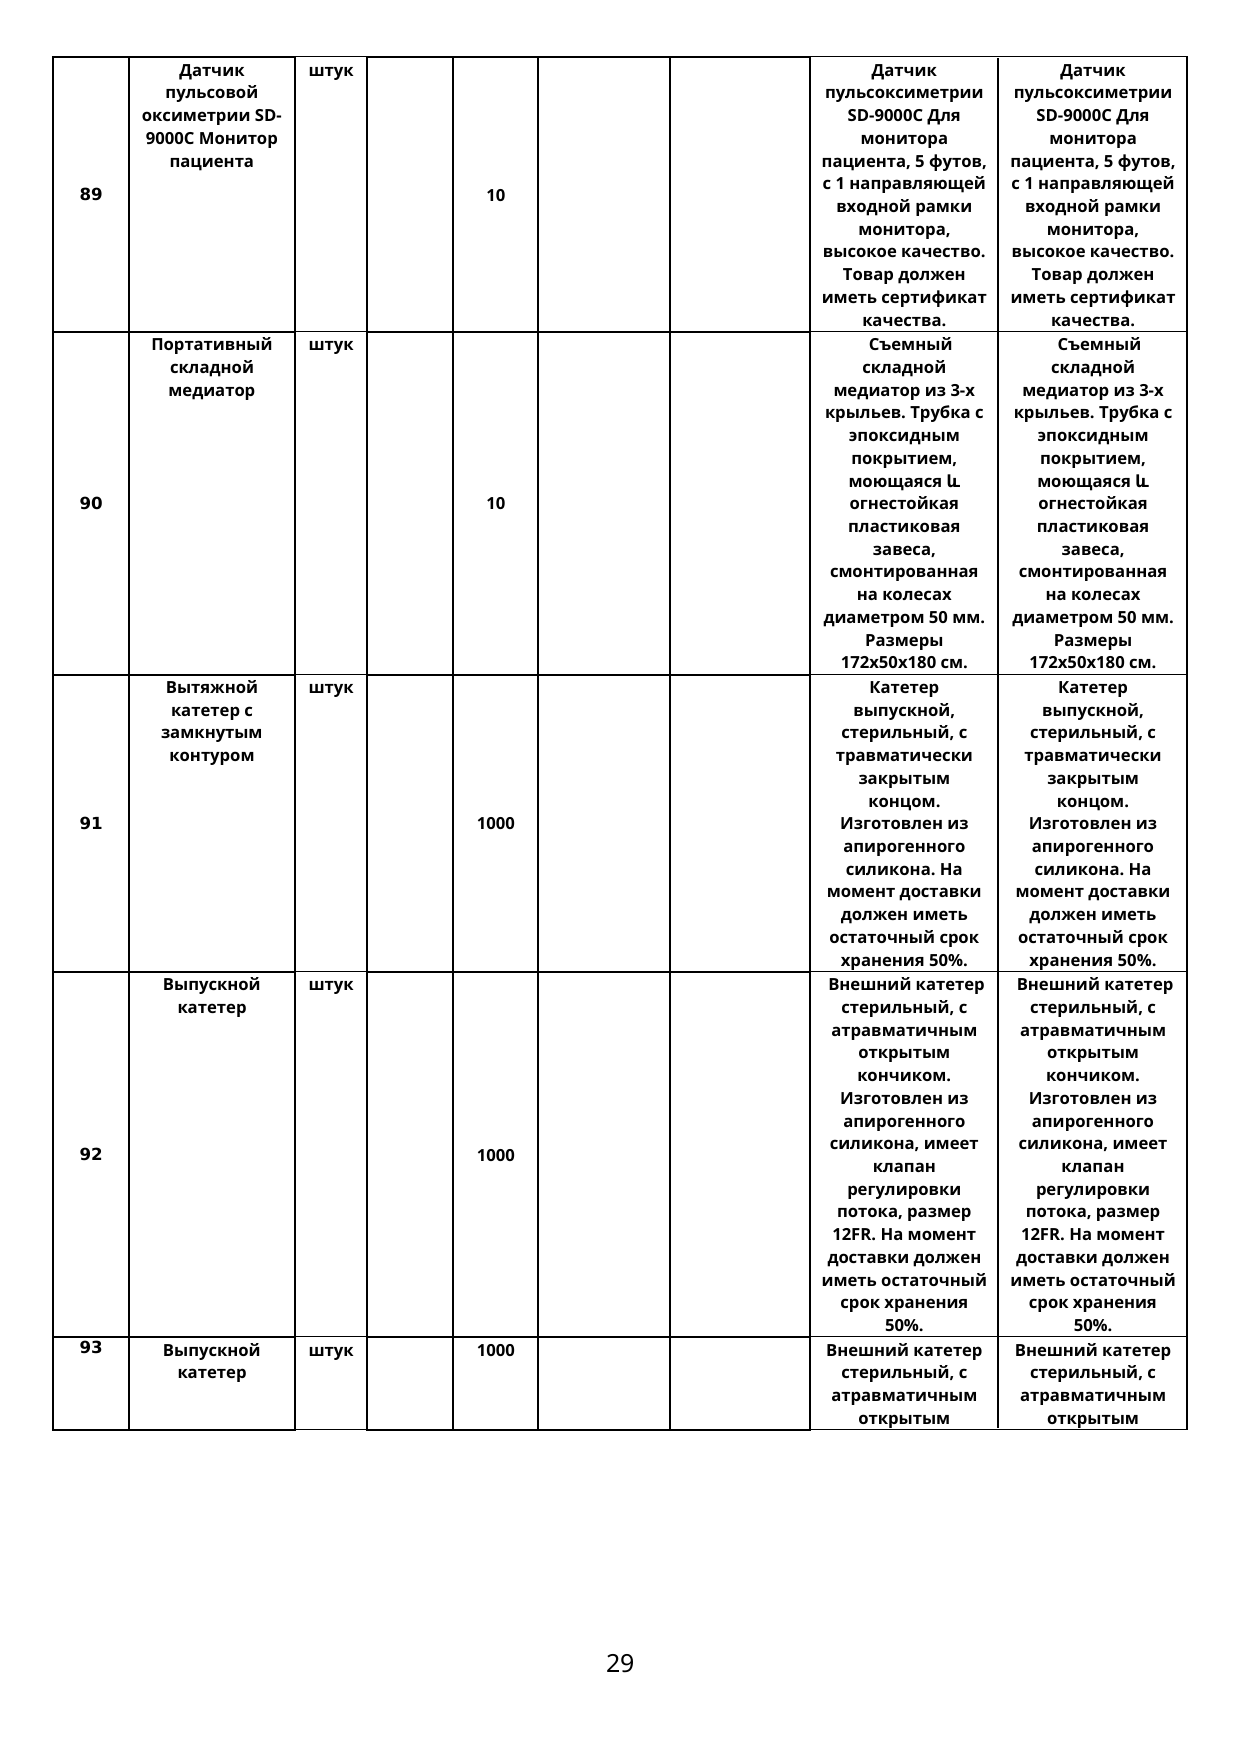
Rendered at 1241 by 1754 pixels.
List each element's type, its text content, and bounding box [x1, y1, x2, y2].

table_cell [368, 973, 452, 1336]
table_cell [671, 1338, 809, 1429]
table_cell Катетер выпускной, стерильный, с травматически закрытым концом. Изготовлен из апирогенного силикона. На момент доставки должен иметь остаточный срок хранения 50%. [999, 675, 1186, 971]
table_cell Датчик пульсоксиметрии SD-9000C Для монитора пациента, 5 футов, с 1 направляющей входной рамки монитора, высокое качество. Товар должен иметь сертификат качества. [998, 57, 1186, 331]
table_cell 10 [454, 58, 537, 331]
table_cell Датчик пульсовой оксиметрии SD-9000C Монитор пациента [130, 58, 294, 331]
table_cell Выпускной катетер [130, 973, 294, 1336]
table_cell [998, 1337, 1186, 1429]
table_cell 10 [454, 333, 537, 673]
table_cell [539, 676, 669, 971]
table_cell [368, 333, 452, 673]
table_cell штук [296, 972, 366, 1336]
table_cell [539, 333, 669, 673]
table_cell Катетер выпускной, стерильный, с травматически закрытым концом. Изготовлен из апирогенного силикона. На момент доставки должен иметь остаточный срок хранения 50%. [811, 675, 997, 971]
table_cell штук [296, 675, 366, 971]
table_cell [539, 1338, 669, 1429]
table_cell [539, 58, 669, 331]
table_cell 1000 [454, 1338, 537, 1429]
table_cell [368, 58, 452, 331]
table_cell штук [296, 1337, 366, 1429]
table_cell Датчик пульсоксиметрии SD-9000C Для монитора пациента, 5 футов, с 1 направляющей входной рамки монитора, высокое качество. Товар должен иметь сертификат качества. [811, 57, 998, 331]
table_cell 1000 [454, 676, 537, 971]
table_cell штук [296, 57, 366, 331]
table_cell Внешний катетер стерильный, с атравматичным открытым кончиком. Изготовлен из апирогенного силикона, имеет клапан регулировки потока, размер 12FR. На момент доставки должен иметь остаточный срок хранения 50%. [811, 972, 997, 1336]
table_cell [671, 676, 809, 971]
table_cell [671, 58, 809, 331]
table_cell [539, 973, 669, 1336]
table_cell Портативный складной медиатор [130, 333, 294, 673]
table_cell Съемный складной медиатор из 3-х крыльев. Трубка с эпоксидным покрытием, моющаяся և огнестойкая пластиковая завеса, смонтированная на колесах диаметром 50 мм. Размеры 172x50x180 см. [811, 332, 997, 673]
table_cell 92 [54, 973, 128, 1336]
table_cell [368, 1338, 452, 1429]
table_cell 89 [54, 58, 128, 331]
table_cell Внешний катетер стерильный, с атравматичным открытым кончиком. Изготовлен из апирогенного силикона, имеет клапан регулировки потока, размер 12FR. На момент доставки должен иметь остаточный срок хранения 50%. [999, 972, 1186, 1336]
table_cell штук [296, 332, 366, 673]
table_cell [671, 973, 809, 1336]
table_cell [368, 676, 452, 971]
table_cell 1000 [454, 973, 537, 1336]
table_cell Вытяжной катетер с замкнутым контуром [130, 676, 294, 971]
table_cell [671, 333, 809, 673]
table_cell 90 [54, 333, 128, 673]
table_cell Съемный складной медиатор из 3-х крыльев. Трубка с эпоксидным покрытием, моющаяся և огнестойкая пластиковая завеса, смонтированная на колесах диаметром 50 мм. Размеры 172x50x180 см. [999, 332, 1186, 673]
table_cell 93 [54, 1338, 128, 1429]
table_cell 91 [54, 676, 128, 971]
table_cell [811, 1337, 998, 1429]
table_cell Выпускной катетер [130, 1338, 294, 1429]
